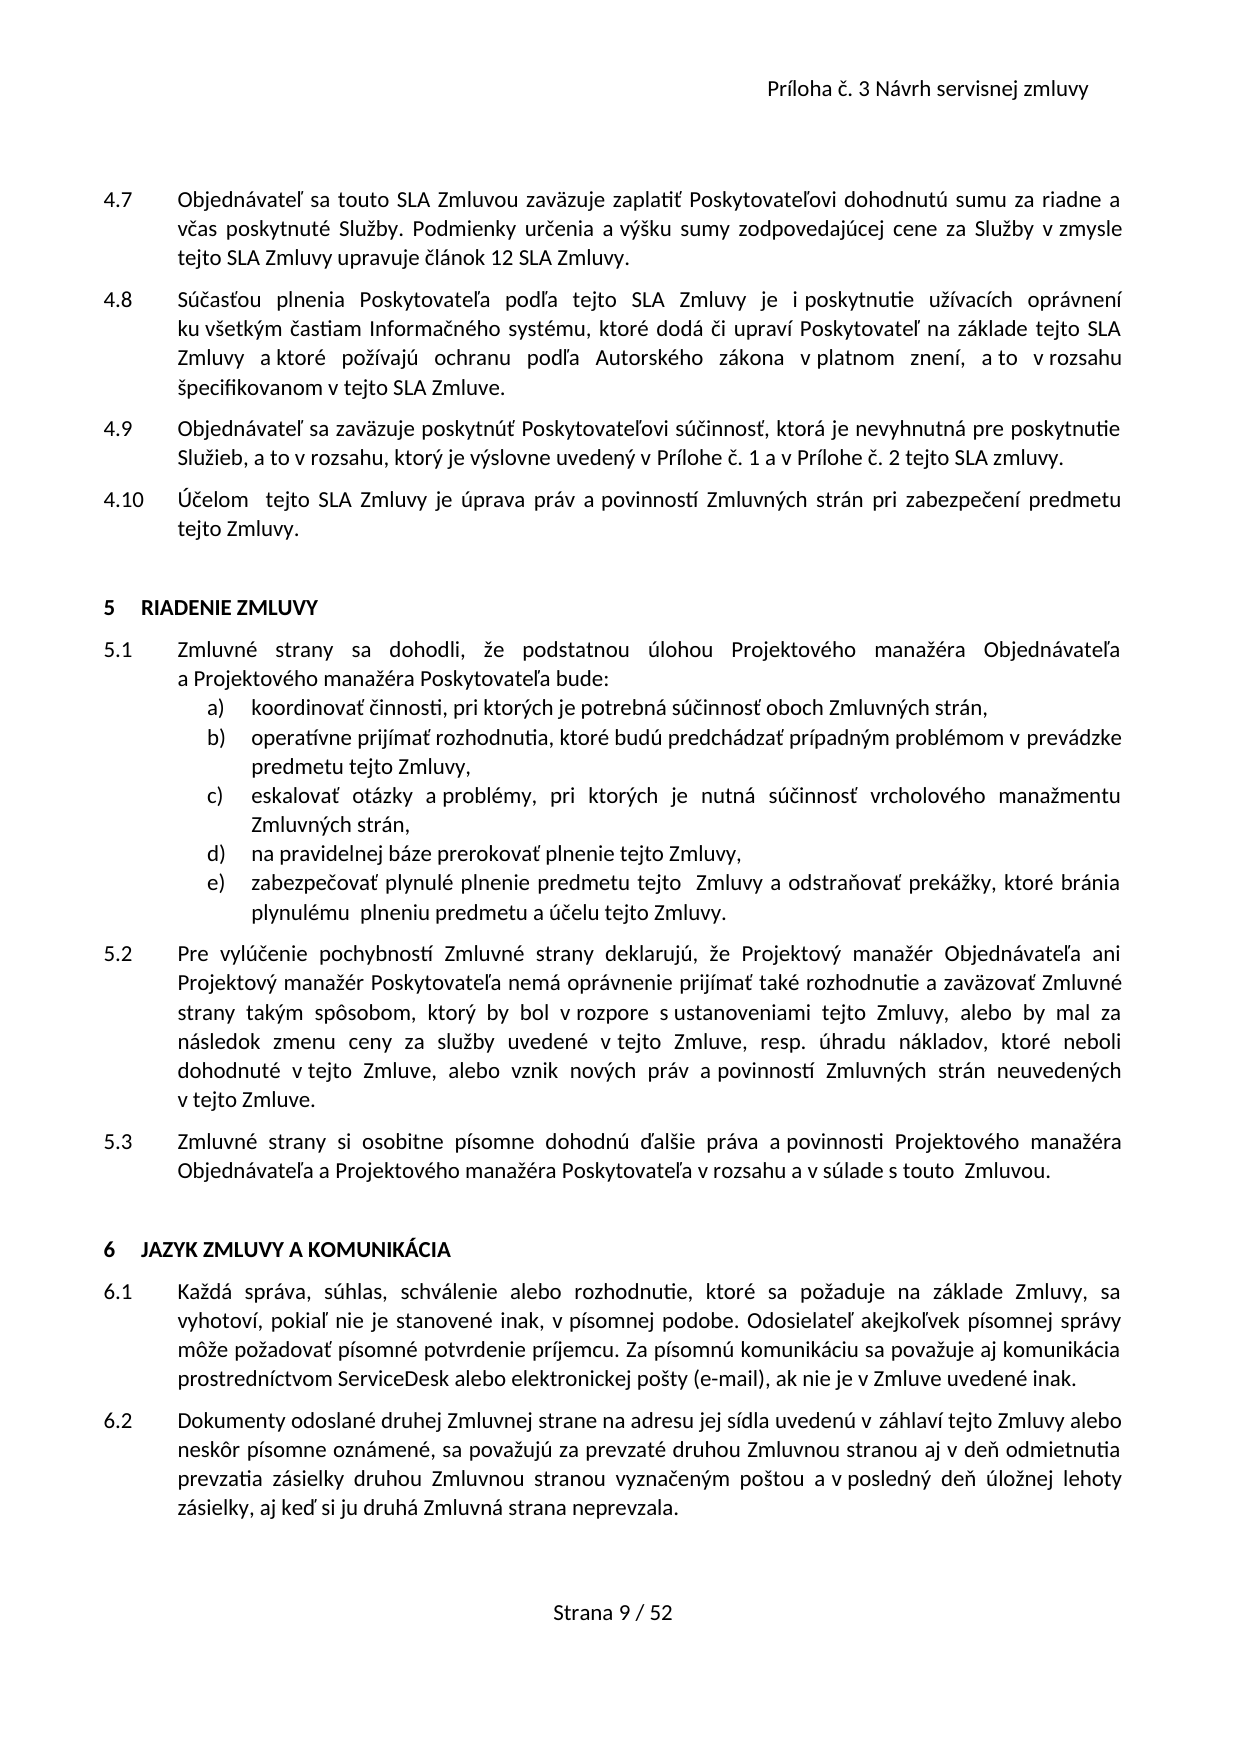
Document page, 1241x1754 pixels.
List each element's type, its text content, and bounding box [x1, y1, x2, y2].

list Objednávateľ sa zaväzuje poskytnúť Poskytovateľovi súčinnosť, ktorá je nevyhnutná pre poskytnutie Služieb, a to v rozsahu, ktorý je výslovne uvedený v Prílohe č. 1 a v Prílohe č. 2 tejto SLA zmluvy. [103, 413, 1122, 471]
list Zmluvné strany si osobitne písomne dohodnú ďalšie práva a povinnosti Projektového manažéra Objednávateľa a Projektového manažéra Poskytovateľa v rozsahu a v súlade s touto Zmluvou. [103, 1126, 1122, 1184]
list koordinovať činnosti, pri ktorých je potrebná súčinnosť oboch Zmluvných strán, [207, 692, 1122, 721]
list operatívne prijímať rozhodnutia, ktoré budú predchádzať prípadným problémom v prevádzke predmetu tejto Zmluvy, [207, 721, 1122, 780]
list Pre vylúčenie pochybností Zmluvné strany deklarujú, že Projektový manažér Objednávateľa ani Projektový manažér Poskytovateľa nemá oprávnenie prijímať také rozhodnutie a zaväzovať Zmluvné strany takým spôsobom, ktorý by bol v rozpore s ustanoveniami tejto Zmluvy, alebo by mal za následok zmenu ceny za služby uvedené v tejto Zmluve, resp. úhradu nákladov, ktoré neboli dohodnuté v tejto Zmluve, alebo vznik nových práv a povinností Zmluvných strán neuvedených v tejto Zmluve. [103, 938, 1122, 1113]
list na pravidelnej báze prerokovať plnenie tejto Zmluvy, [207, 838, 1122, 867]
list eskalovať otázky a problémy, pri ktorých je nutná súčinnosť vrcholového manažmentu Zmluvných strán, [207, 780, 1122, 838]
list RIADENIE ZMLUVY [103, 592, 1122, 621]
list zabezpečovať plynulé plnenie predmetu tejto Zmluvy a odstraňovať prekážky, ktoré bránia plynulému plneniu predmetu a účelu tejto Zmluvy. [207, 867, 1122, 926]
list JAZYK ZMLUVY A KOMUNIKÁCIA [103, 1234, 1122, 1263]
list Dokumenty odoslané druhej Zmluvnej strane na adresu jej sídla uvedenú v záhlaví tejto Zmluvy alebo neskôr písomne oznámené, sa považujú za prevzaté druhou Zmluvnou stranou aj v deň odmietnutia prevzatia zásielky druhou Zmluvnou stranou vyznačeným poštou a v posledný deň úložnej lehoty zásielky, aj keď si ju druhá Zmluvná strana neprevzala. [103, 1405, 1122, 1521]
list Zmluvné strany sa dohodli, že podstatnou úlohou Projektového manažéra Objednávateľa a Projektového manažéra Poskytovateľa bude: [103, 634, 1122, 692]
list Každá správa, súhlas, schválenie alebo rozhodnutie, ktoré sa požaduje na základe Zmluvy, sa vyhotoví, pokiaľ nie je stanovené inak, v písomnej podobe. Odosielateľ akejkoľvek písomnej správy môže požadovať písomné potvrdenie príjemcu. Za písomnú komunikáciu sa považuje aj komunikácia prostredníctvom ServiceDesk alebo elektronickej pošty (e-mail), ak nie je v Zmluve uvedené inak. [103, 1276, 1122, 1392]
list Účelom tejto SLA Zmluvy je úprava práv a povinností Zmluvných strán pri zabezpečení predmetu tejto Zmluvy. [103, 484, 1122, 542]
list Objednávateľ sa touto SLA Zmluvou zaväzuje zaplatiť Poskytovateľovi dohodnutú sumu za riadne a včas poskytnuté Služby. Podmienky určenia a výšku sumy zodpovedajúcej cene za Služby v zmysle tejto SLA Zmluvy upravuje článok 12 SLA Zmluvy. [103, 184, 1122, 271]
list Súčasťou plnenia Poskytovateľa podľa tejto SLA Zmluvy je i poskytnutie užívacích oprávnení ku všetkým častiam Informačného systému, ktoré dodá či upraví Poskytovateľ na základe tejto SLA Zmluvy a ktoré požívajú ochranu podľa Autorského zákona v platnom znení, a to v rozsahu špecifikovanom v tejto SLA Zmluve. [103, 284, 1122, 401]
